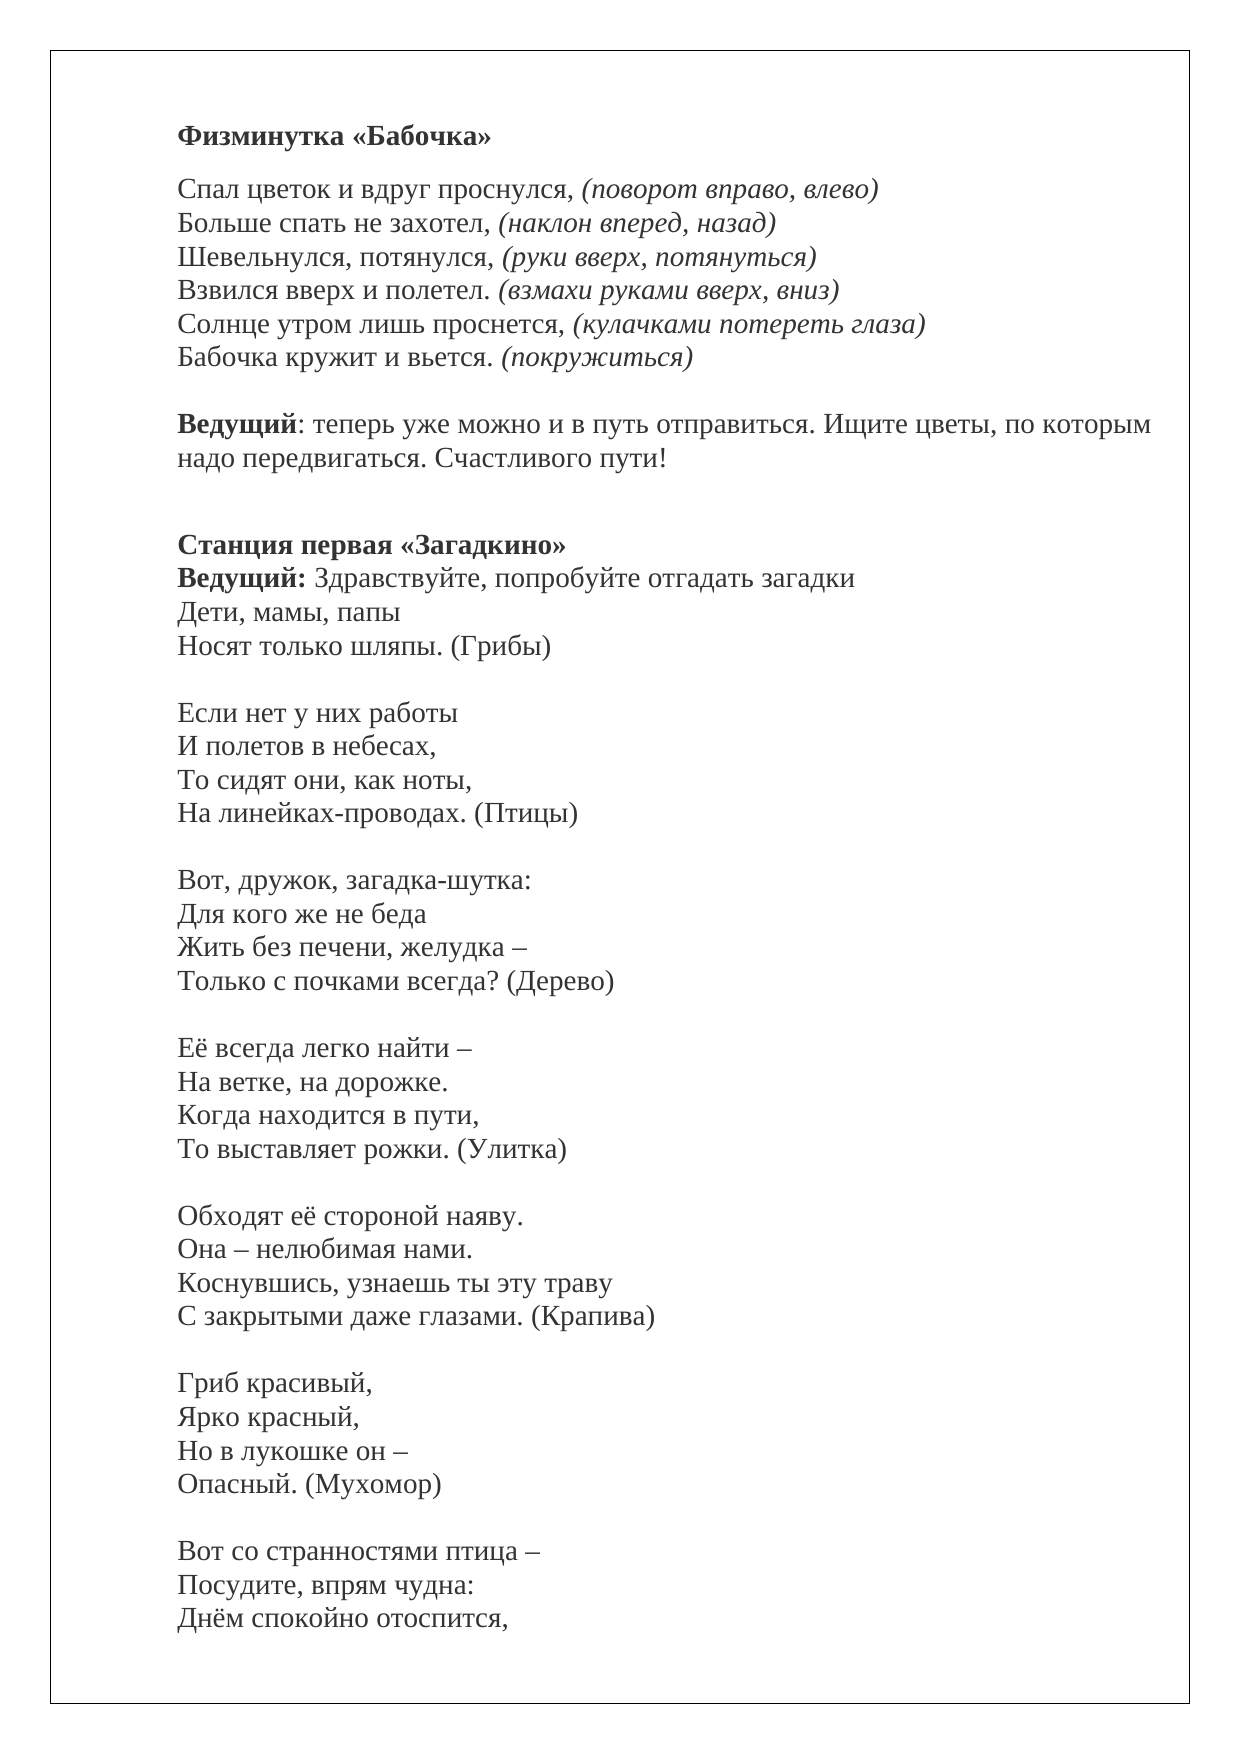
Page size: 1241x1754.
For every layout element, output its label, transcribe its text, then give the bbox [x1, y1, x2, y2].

text Ведущий: теперь уже можно и в путь отправиться. Ищите цветы, по которым надо передвигаться. Счастливого пути! [177, 406, 1152, 473]
text Только с почками всегда? (Дерево) [177, 963, 1152, 997]
text С закрытыми даже глазами. (Крапива) [177, 1298, 1152, 1332]
text Коснувшись, узнаешь ты эту траву [177, 1265, 1152, 1298]
text Она – нелюбимая нами. [177, 1231, 1152, 1265]
text Носят только шляпы. (Грибы) [177, 628, 1152, 661]
text На ветке, на дорожке. [177, 1064, 1152, 1097]
text Днём спокойно отоспится, [177, 1600, 1152, 1634]
text То выставляет рожки. (Улитка) [177, 1131, 1152, 1164]
text То сидят они, как ноты, [177, 762, 1152, 795]
text Спал цветок и вдруг проснулся, (поворот вправо, влево) [177, 172, 1152, 205]
text Гриб красивый, [177, 1366, 1152, 1399]
text Для кого же не беда [177, 896, 1152, 929]
text Жить без печени, желудка – [177, 929, 1152, 963]
text Бабочка кружит и вьется. (покружиться) [177, 339, 1152, 373]
text Её всегда легко найти – [177, 1030, 1152, 1064]
text Вот, дружок, загадка-шутка: [177, 862, 1152, 896]
text И полетов в небесах, [177, 728, 1152, 762]
text Посудите, впрям чудна: [177, 1567, 1152, 1600]
text Взвился вверх и полетел. (взмахи руками вверх, вниз) [177, 272, 1152, 306]
text Больше спать не захотел, (наклон вперед, назад) [177, 205, 1152, 239]
text Ведущий: Здравствуйте, попробуйте отгадать загадки [177, 561, 1152, 594]
text Если нет у них работы [177, 695, 1152, 728]
text Ярко красный, [177, 1399, 1152, 1433]
text Но в лукошке он – [177, 1433, 1152, 1466]
text На линейках-проводах. (Птицы) [177, 795, 1152, 829]
text Шевельнулся, потянулся, (руки вверх, потянуться) [177, 239, 1152, 272]
text Станция первая «Загадкино» [177, 527, 1152, 561]
text Солнце утром лишь проснется, (кулачками потереть глаза) [177, 306, 1152, 339]
text Дети, мамы, папы [177, 594, 1152, 628]
text Опасный. (Мухомор) [177, 1466, 1152, 1500]
text Обходят её стороной наяву. [177, 1198, 1152, 1231]
text Вот со странностями птица – [177, 1533, 1152, 1567]
text Физминутка «Бабочка» [177, 118, 1152, 152]
text Когда находится в пути, [177, 1097, 1152, 1131]
